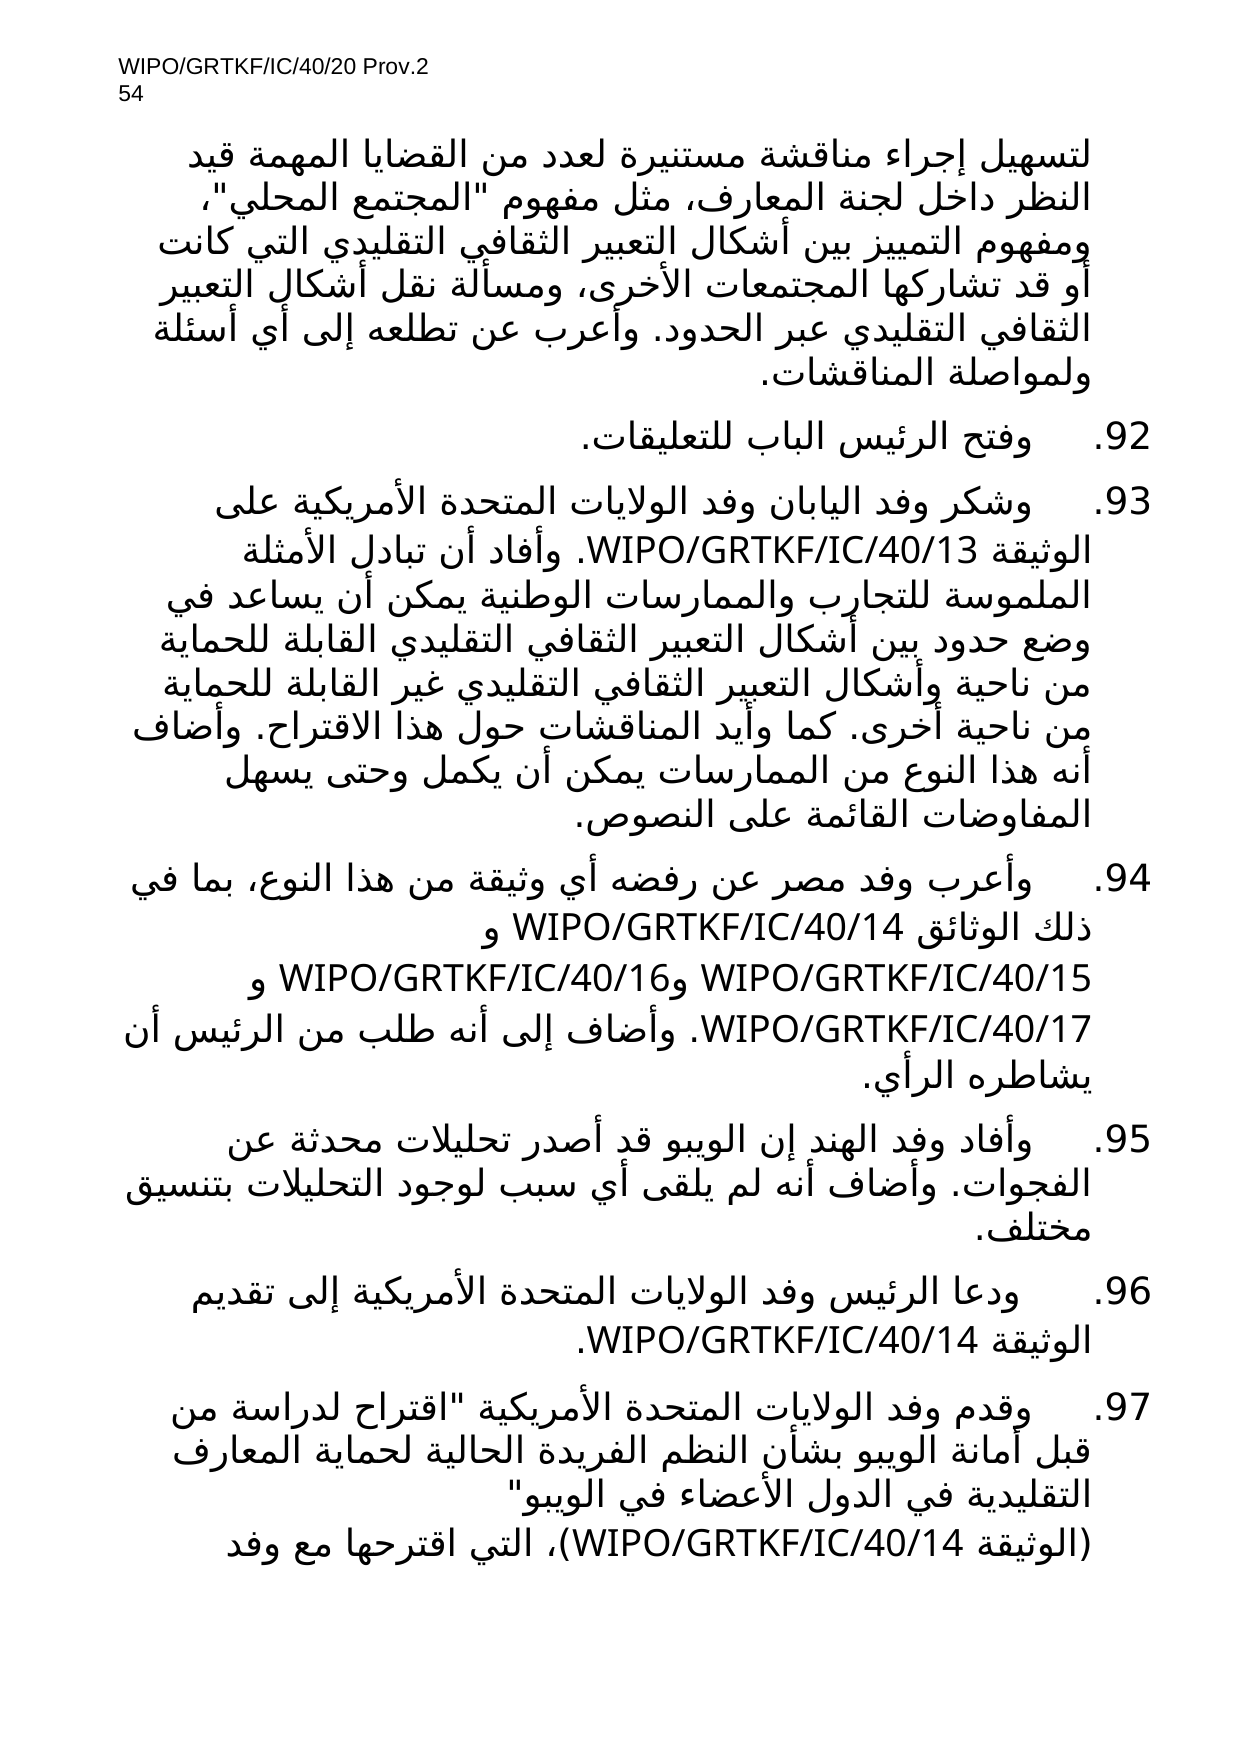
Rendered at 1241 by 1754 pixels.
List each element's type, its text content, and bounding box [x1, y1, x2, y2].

text وفتح الرئيس الباب للتعليقات. [118, 415, 1092, 458]
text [118, 1385, 1092, 1567]
text وأعرب وفد مصر عن رفضه أي وثيقة من هذا النوع، بما في ذلك الوثائق WIPO/GRTKF/IC/40/14 وWIPO/GRTKF/IC/40/15 وWIPO/GRTKF/IC/40/16 وWIPO/GRTKF/IC/40/17. وأضاف إلى أنه طلب من الرئيس أن يشاطره الرأي. [118, 857, 1092, 1097]
text ودعا الرئيس وفد الولايات المتحدة الأمريكية إلى تقديم الوثيقة WIPO/GRTKF/IC/40/14. [118, 1270, 1092, 1364]
text وأفاد وفد الهند إن الويبو قد أصدر تحليلات محدثة عن الفجوات. وأضاف أنه لم يلقى أي سبب لوجود التحليلات بتنسيق مختلف. [118, 1118, 1092, 1249]
text وشكر وفد اليابان وفد الولايات المتحدة الأمريكية على الوثيقة WIPO/GRTKF/IC/40/13. وأفاد أن تبادل الأمثلة الملموسة للتجارب والممارسات الوطنية يمكن أن يساعد في وضع حدود بين أشكال التعبير الثقافي التقليدي القابلة للحماية من ناحية وأشكال التعبير الثقافي التقليدي غير القابلة للحماية من ناحية أخرى. كما وأيد المناقشات حول هذا الاقتراح. وأضاف أنه هذا النوع من الممارسات يمكن أن يكمل وحتى يسهل المفاوضات القائمة على النصوص. [118, 479, 1092, 836]
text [118, 132, 1092, 394]
